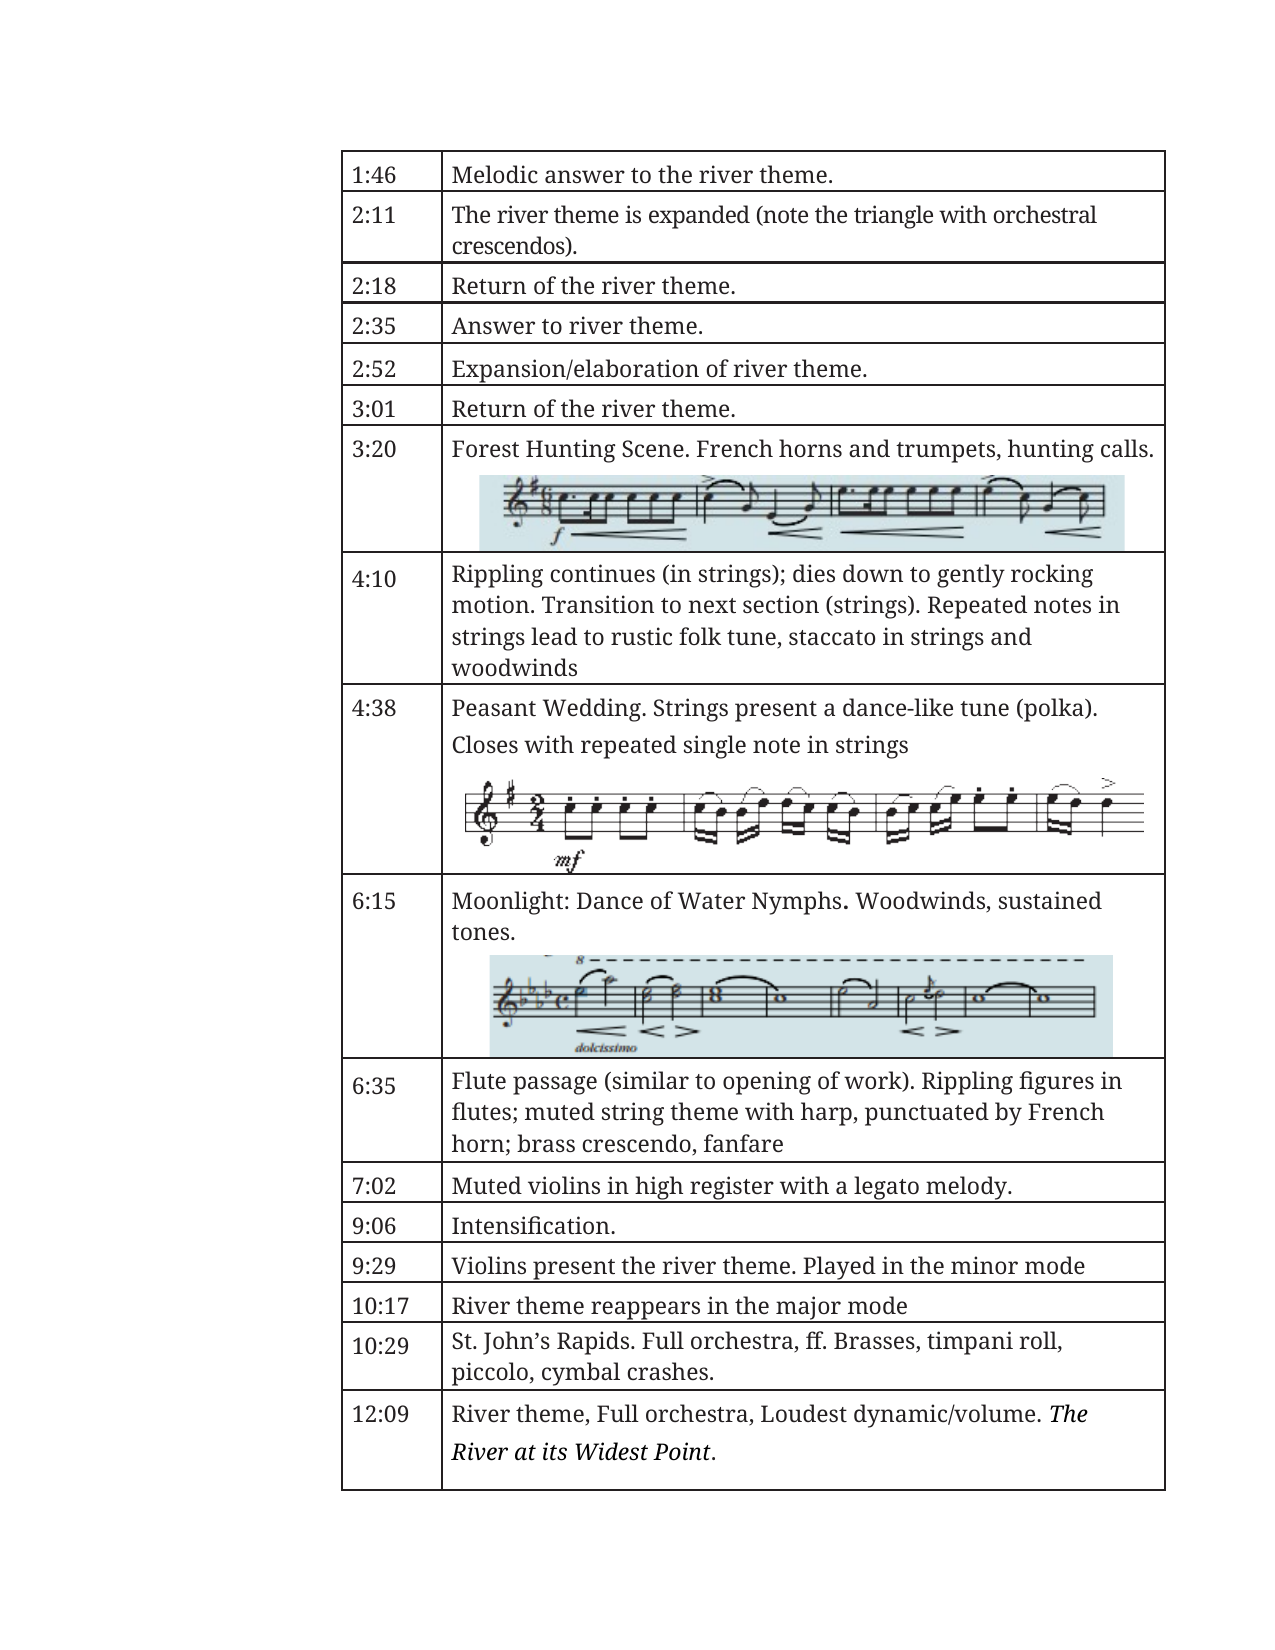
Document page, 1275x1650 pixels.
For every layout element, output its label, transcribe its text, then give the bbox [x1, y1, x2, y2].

table_cell 10:17 [343, 1283, 441, 1321]
picture [479, 475, 1125, 551]
table_cell 12:09 [343, 1391, 441, 1489]
table_cell Flute passage (similar to opening of work). Rippling figures in flutes; muted string theme with harp, punctuated by French horn; brass crescendo, fanfare [443, 1059, 1164, 1161]
table_cell 2:11 [343, 192, 441, 261]
table_cell 3:01 [343, 386, 441, 424]
table_cell 2:18 [343, 264, 441, 301]
table_cell Answer to river theme. [443, 304, 1164, 342]
table_cell 1:46 [343, 152, 441, 190]
table_cell River theme reappears in the major mode [443, 1283, 1164, 1321]
table_cell The river theme is expanded (note the triangle with orchestral crescendos). [443, 192, 1164, 261]
table_cell 7:02 [343, 1163, 441, 1201]
table_cell Peasant Wedding. Strings present a dance-like tune (polka). Closes with repeated single note in strings [443, 685, 1164, 873]
table_cell 6:35 [343, 1059, 441, 1161]
table_cell 6:15 [343, 875, 441, 1057]
table_cell Return of the river theme. [443, 264, 1164, 301]
table_cell Moonlight: Dance of Water Nymphs. Woodwinds, sustained tones. [443, 875, 1164, 1057]
table_cell 3:20 [343, 426, 441, 551]
table_cell Melodic answer to the river theme. [443, 152, 1164, 190]
table_cell 9:06 [343, 1203, 441, 1241]
table_cell Forest Hunting Scene. French horns and trumpets, hunting calls. [443, 426, 1164, 551]
table_cell 2:35 [343, 304, 441, 342]
table_cell Return of the river theme. [443, 386, 1164, 424]
table_cell Rippling continues (in strings); dies down to gently rocking motion. Transition to next section (strings). Repeated notes in strings lead to rustic folk tune, staccato in strings and woodwinds [443, 553, 1164, 683]
table_cell 4:10 [343, 553, 441, 683]
table_cell Muted violins in high register with a legato melody. [443, 1163, 1164, 1201]
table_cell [443, 1391, 1164, 1489]
table_cell Intensification. [443, 1203, 1164, 1241]
table_cell 10:29 [343, 1323, 441, 1389]
table_cell 4:38 [343, 685, 441, 873]
picture [465, 778, 1144, 873]
table_cell 2:52 [343, 344, 441, 384]
table_cell 9:29 [343, 1243, 441, 1281]
table_cell Expansion/elaboration of river theme. [443, 344, 1164, 384]
table_cell St. John’s Rapids. Full orchestra, ff. Brasses, timpani roll, piccolo, cymbal crashes. [443, 1323, 1164, 1389]
table_cell Violins present the river theme. Played in the minor mode [443, 1243, 1164, 1281]
picture [489, 955, 1113, 1057]
